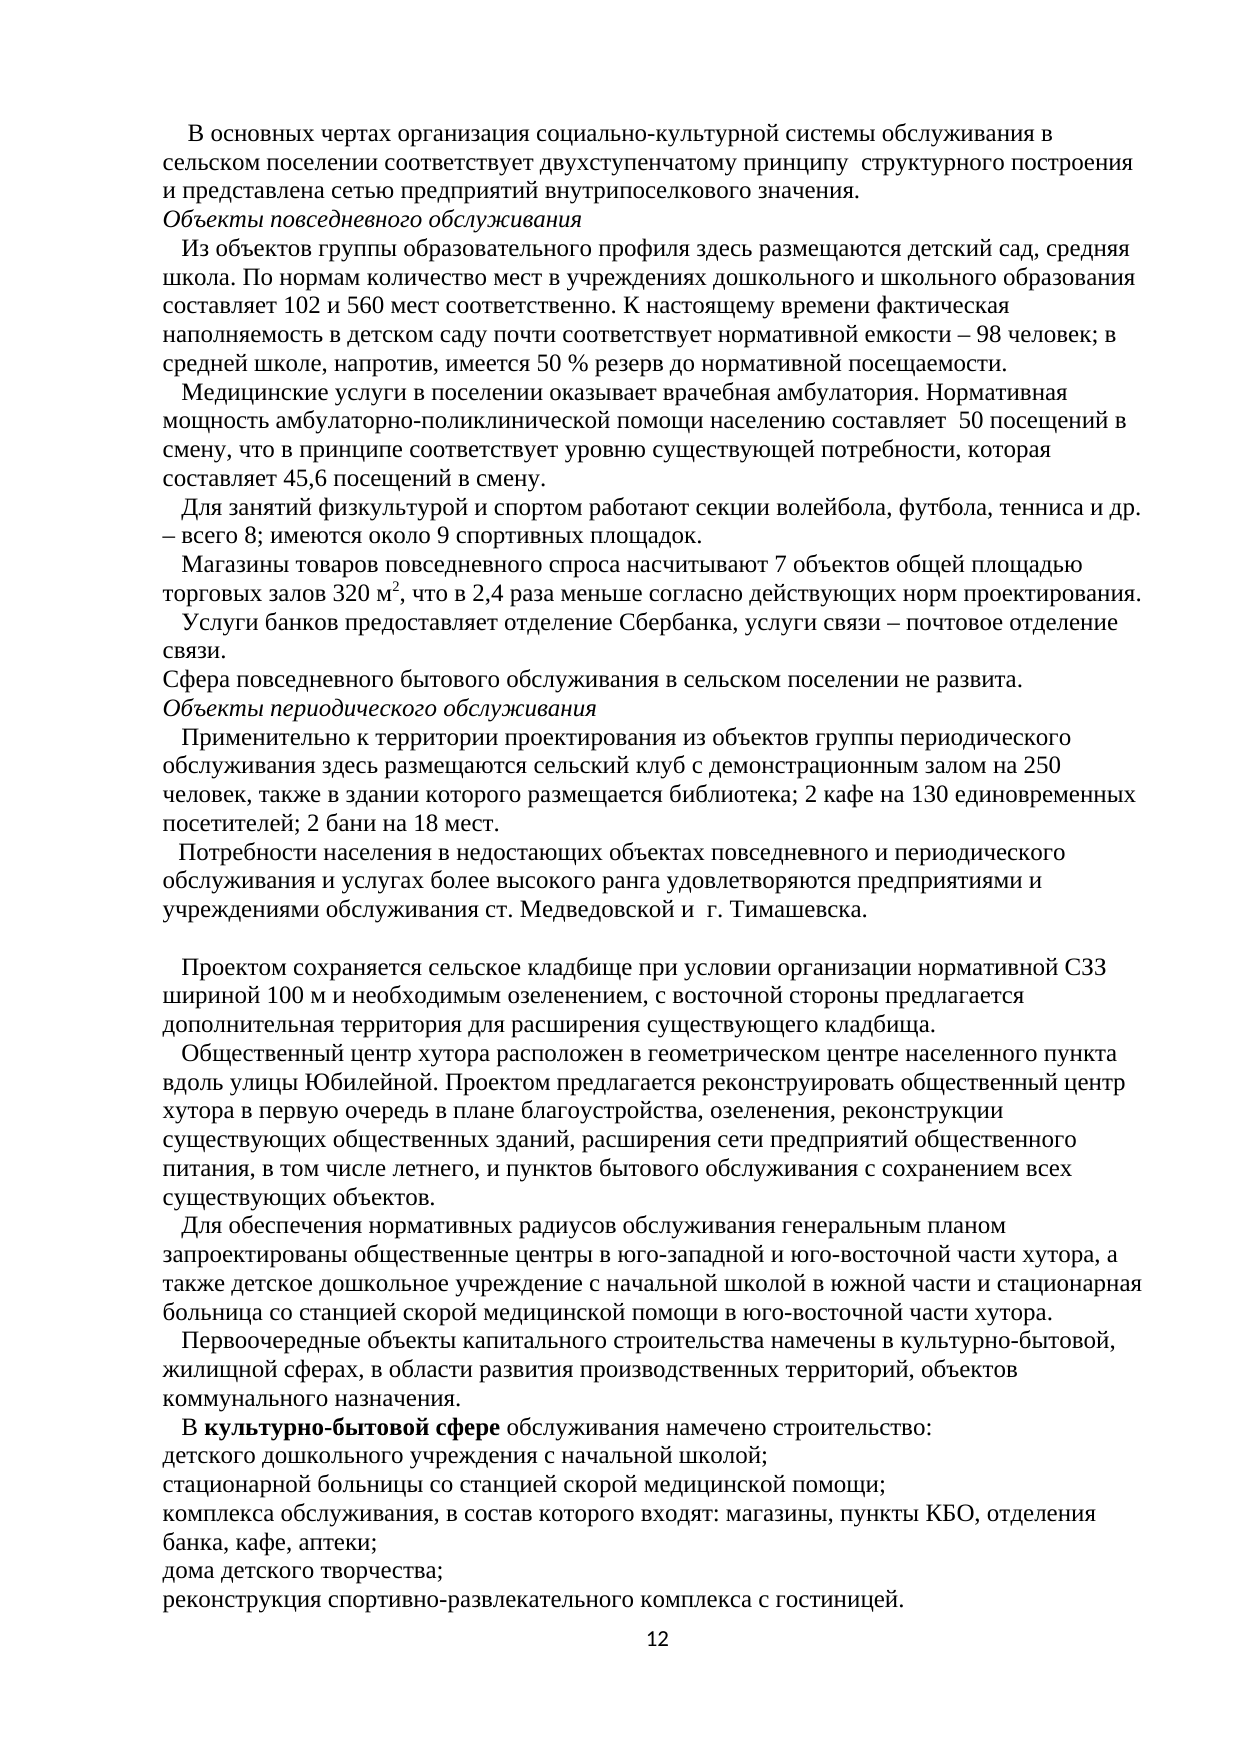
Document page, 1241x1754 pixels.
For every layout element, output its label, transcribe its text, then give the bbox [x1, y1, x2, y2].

text Для занятий физкультурой и спортом работают секции волейбола, футбола, тенниса и др. – всего 8; имеются около 9 спортивных площадок. [162, 492, 1152, 549]
text реконструкция спортивно-развлекательного комплекса с гостиницей. [162, 1584, 1152, 1613]
text Потребности населения в недостающих объектах повседневного и периодического обслуживания и услугах более высокого ранга удовлетворяются предприятиями и учреждениями обслуживания ст. Медведовской и г. Тимашевска. [162, 837, 1152, 923]
text детского дошкольного учреждения с начальной школой; [162, 1441, 1152, 1469]
text В культурно-бытовой сфере обслуживания намечено строительство: [162, 1412, 1152, 1441]
text Из объектов группы образовательного профиля здесь размещаются детский сад, средняя школа. По нормам количество мест в учреждениях дошкольного и школьного образования составляет 102 и 560 мест соответственно. К настоящему времени фактическая наполняемость в детском саду почти соответствует нормативной емкости – 98 человек; в средней школе, напротив, имеется 50 % резерв до нормативной посещаемости. [162, 233, 1152, 377]
text В основных чертах организация социально-культурной системы обслуживания в сельском поселении соответствует двухступенчатому принципу структурного построения и представлена сетью предприятий внутрипоселкового значения. [162, 118, 1152, 204]
text Объекты повседневного обслуживания [162, 204, 1152, 233]
text Первоочередные объекты капитального строительства намечены в культурно-бытовой, жилищной сферах, в области развития производственных территорий, объектов коммунального назначения. [162, 1326, 1152, 1412]
text Услуги банков предоставляет отделение Сбербанка, услуги связи – почтовое отделение связи. [162, 607, 1152, 664]
text Общественный центр хутора расположен в геометрическом центре населенного пункта вдоль улицы Юбилейной. Проектом предлагается реконструировать общественный центр хутора в первую очередь в плане благоустройства, озеленения, реконструкции существующих общественных зданий, расширения сети предприятий общественного питания, в том числе летнего, и пунктов бытового обслуживания с сохранением всех существующих объектов. [162, 1038, 1152, 1211]
text Сфера повседневного бытового обслуживания в сельском поселении не развита. [162, 664, 1152, 693]
text Применительно к территории проектирования из объектов группы периодического обслуживания здесь размещаются сельский клуб с демонстрационным залом на 250 человек, также в здании которого размещается библиотека; 2 кафе на 130 единовременных посетителей; 2 бани на 18 мест. [162, 722, 1152, 837]
text дома детского творчества; [162, 1556, 1152, 1584]
text стационарной больницы со станцией скорой медицинской помощи; [162, 1469, 1152, 1498]
text Проектом сохраняется сельское кладбище при условии организации нормативной СЗЗ шириной и необходимым озеленением, с восточной стороны предлагается дополнительная территория для расширения существующего кладбища. [162, 952, 1152, 1038]
text Медицинские услуги в поселении оказывает врачебная амбулатория. Нормативная мощность амбулаторно-поликлинической помощи населению составляет 50 посещений в смену, что в принципе соответствует уровню существующей потребности, которая составляет 45,6 посещений в смену. [162, 377, 1152, 492]
text Магазины товаров повседневного спроса насчитывают 7 объектов общей площадью торговых залов , что в 2,4 раза меньше согласно действующих норм проектирования. [162, 549, 1152, 607]
text Для обеспечения нормативных радиусов обслуживания генеральным планом запроектированы общественные центры в юго-западной и юго-восточной части хутора, а также детское дошкольное учреждение с начальной школой в южной части и стационарная больница со станцией скорой медицинской помощи в юго-восточной части хутора. [162, 1211, 1152, 1326]
text Объекты периодического обслуживания [162, 693, 1152, 722]
text комплекса обслуживания, в состав которого входят: магазины, пункты КБО, отделения банка, кафе, аптеки; [162, 1498, 1152, 1556]
